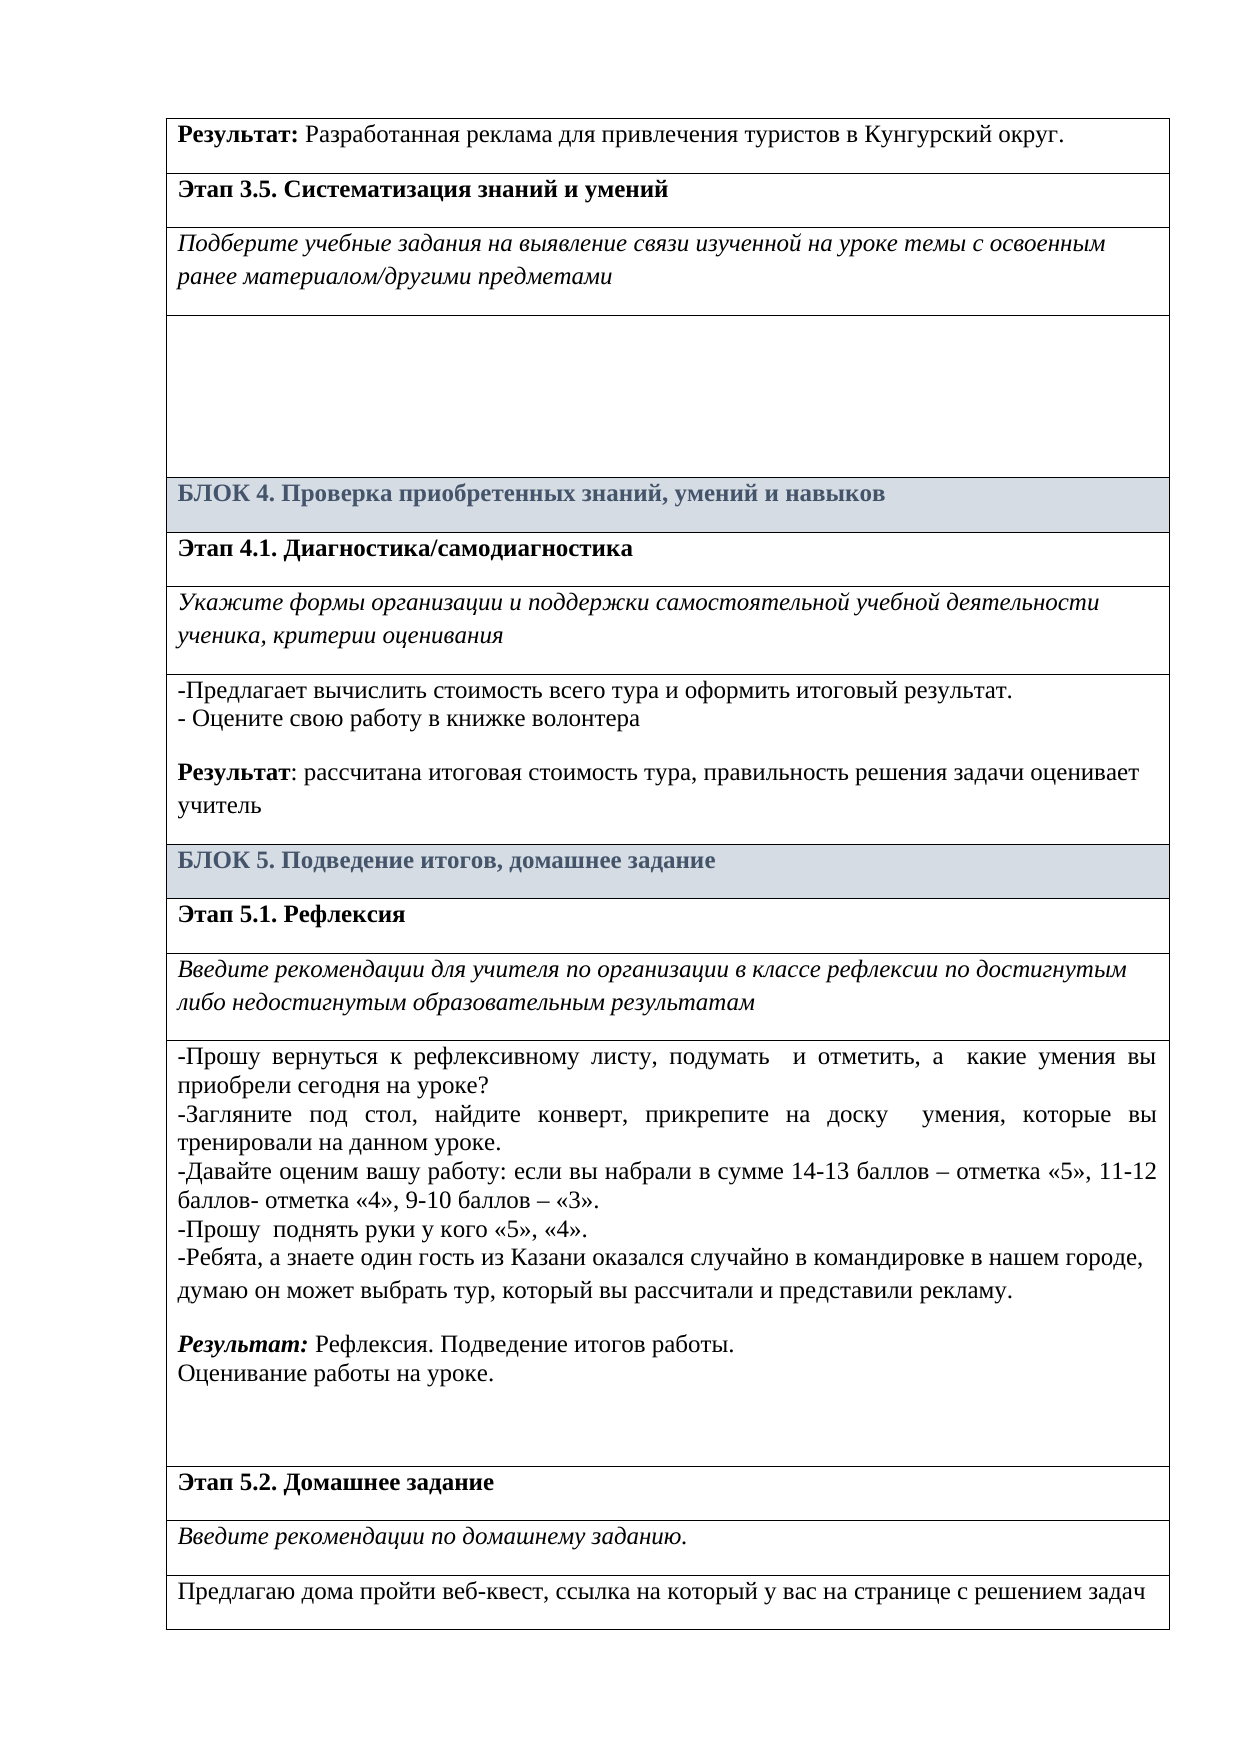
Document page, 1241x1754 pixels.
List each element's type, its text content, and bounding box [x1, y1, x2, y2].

table_cell Введите рекомендации по домашнему заданию. [167, 1521, 1169, 1575]
table_cell БЛОК 4. Проверка приобретенных знаний, умений и навыков [167, 478, 1169, 532]
table_cell Введите рекомендации для учителя по организации в классе рефлексии по достигнутым либо недостигнутым образовательным результатам [167, 954, 1169, 1040]
table_cell Этап 5.2. Домашнее задание [167, 1467, 1169, 1520]
table_cell Этап 5.1. Рефлексия [167, 899, 1169, 953]
table_cell Этап 4.1. Диагностика/самодиагностика [167, 533, 1169, 586]
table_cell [167, 119, 1169, 173]
table_cell -Предлагает вычислить стоимость всего тура и оформить итоговый результат. - Оцените свою работу в книжке волонтера Результат: рассчитана итоговая стоимость тура, правильность решения задачи оценивает учитель [167, 675, 1169, 844]
table_cell Этап 3.5. Систематизация знаний и умений [167, 174, 1169, 227]
table_cell [167, 316, 1169, 477]
table_cell Укажите формы организации и поддержки самостоятельной учебной деятельности ученика, критерии оценивания [167, 587, 1169, 674]
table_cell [167, 1576, 1169, 1629]
table_cell БЛОК 5. Подведение итогов, домашнее задание [167, 845, 1169, 898]
table_cell Подберите учебные задания на выявление связи изученной на уроке темы с освоенным ранее материалом/другими предметами [167, 228, 1169, 314]
table_cell -Прошу вернуться к рефлексивному листу, подумать и отметить, а какие умения вы приобрели сегодня на уроке? -Загляните под стол, найдите конверт, прикрепите на доску умения, которые вы тренировали на данном уроке. -Давайте оценим вашу работу: если вы набрали в сумме 14-13 баллов – отметка «5», 11-12 баллов- отметка «4», 9-10 баллов – «3». -Прошу поднять руки у кого «5», «4». -Ребята, а знаете один гость из Казани оказался случайно в командировке в нашем городе, думаю он может выбрать тур, который вы рассчитали и представили рекламу. Результат: Рефлексия. Подведение итогов работы. Оценивание работы на уроке. [167, 1041, 1169, 1466]
